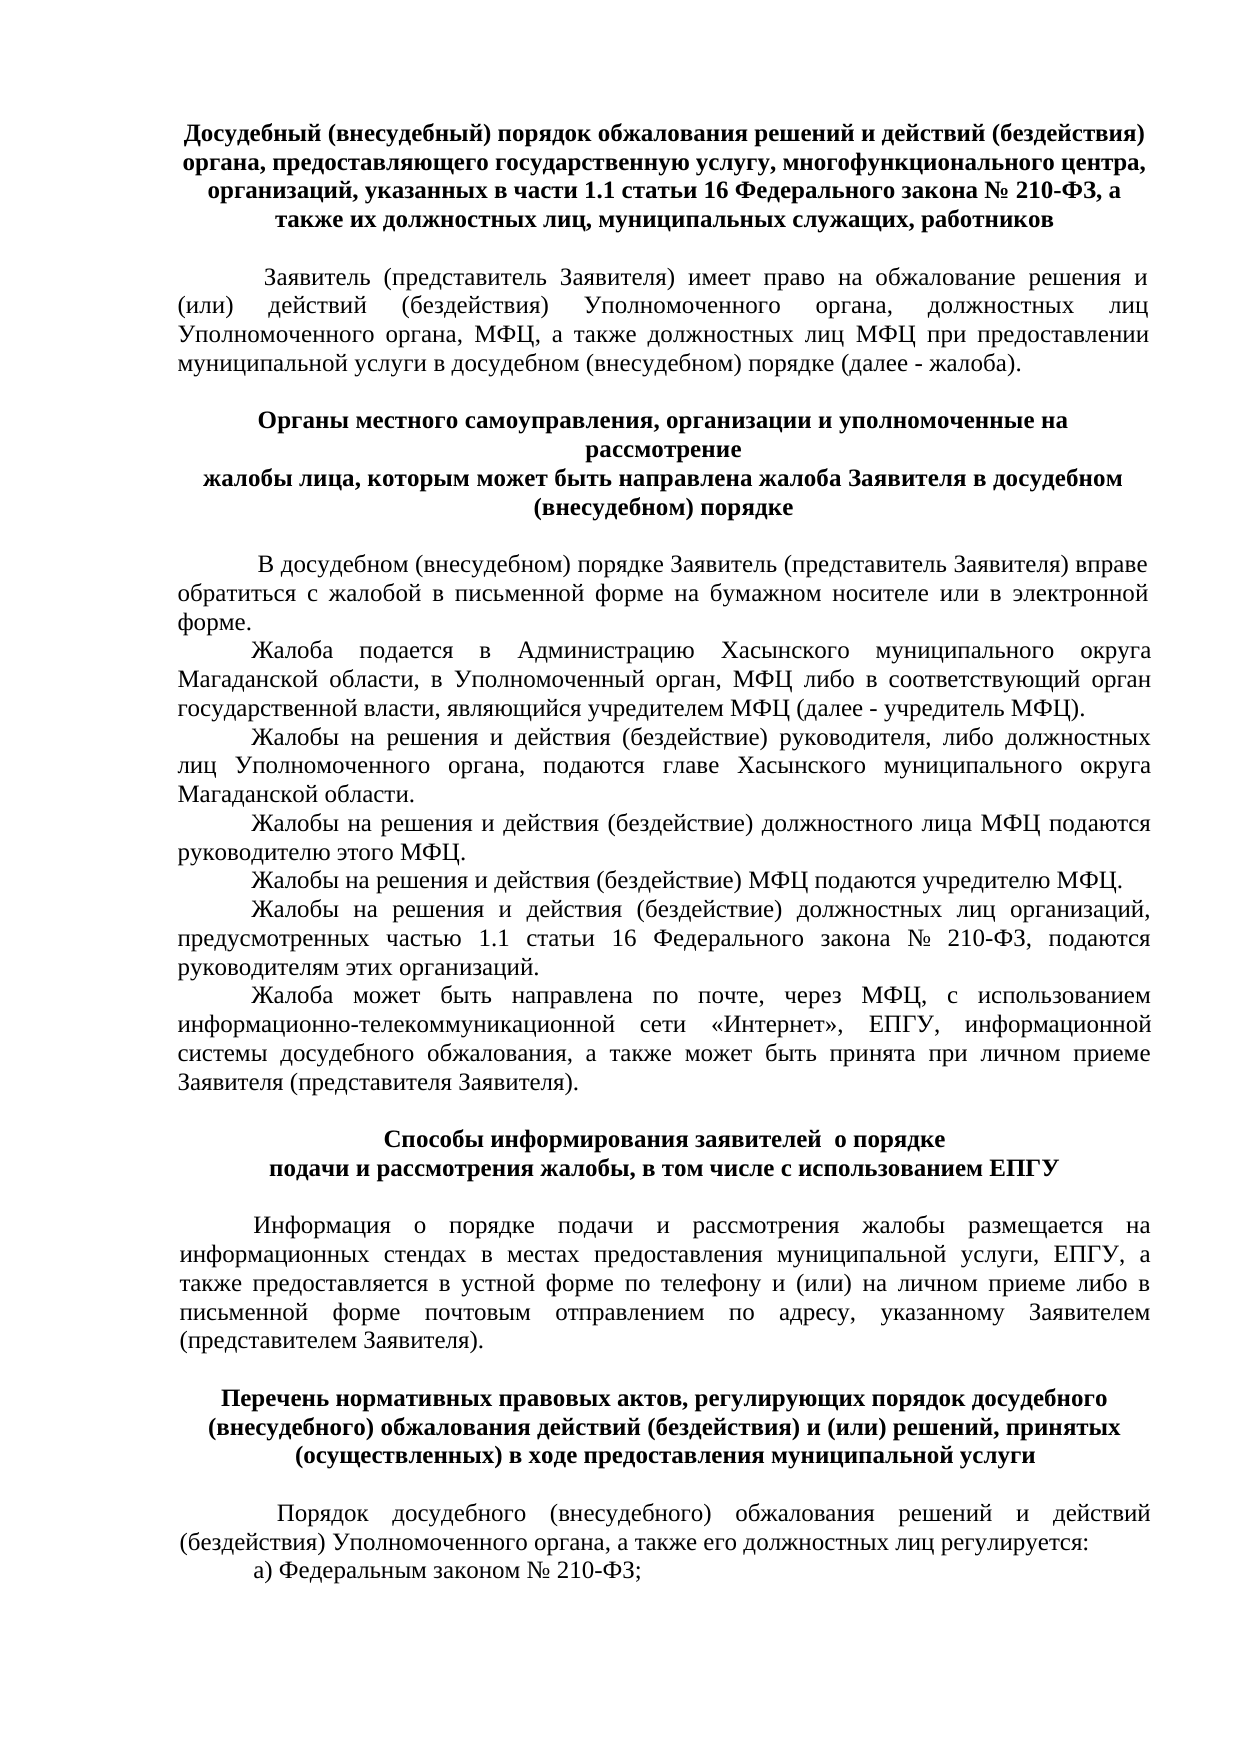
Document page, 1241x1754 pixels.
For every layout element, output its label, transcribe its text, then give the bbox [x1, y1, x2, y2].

text В досудебном (внесудебном) порядке Заявитель (представитель Заявителя) вправе обратиться с жалобой в письменной форме на бумажном носителе или в электронной форме. [177, 549, 1149, 636]
text Жалобы на решения и действия (бездействие) должностных лиц организаций, предусмотренных частью 1.1 статьи 16 Федерального закона № 210-ФЗ, подаются руководителям этих организаций. [177, 894, 1152, 981]
text Жалобы на решения и действия (бездействие) руководителя, либо должностных лиц Уполномоченного органа, подаются главе Хасынского муниципального округа Магаданской области. [177, 722, 1152, 808]
text (внесудебного) обжалования действий (бездействия) и (или) решений, принятых (осуществленных) в ходе предоставления муниципальной услуги [177, 1412, 1152, 1469]
text Жалобы на решения и действия (бездействие) должностного лица МФЦ подаются руководителю этого МФЦ. [177, 808, 1152, 866]
text Перечень нормативных правовых актов, регулирующих порядок досудебного [177, 1383, 1152, 1412]
text Органы местного самоуправления, организации и уполномоченные на рассмотрение [177, 406, 1149, 463]
text Досудебный (внесудебный) порядок обжалования решений и действий (бездействия) органа, предоставляющего государственную услугу, многофункционального центра, организаций, указанных в части 1.1 статьи 16 Федерального закона № 210-ФЗ, а также их должностных лиц, муниципальных служащих, работников [177, 118, 1152, 233]
text жалобы лица, которым может быть направлена жалоба Заявителя в досудебном (внесудебном) порядке [177, 463, 1149, 521]
text Жалобы на решения и действия (бездействие) МФЦ подаются учредителю МФЦ. [177, 866, 1152, 894]
text Порядок досудебного (внесудебного) обжалования решений и действий (бездействия) Уполномоченного органа, а также его должностных лиц регулируется: [179, 1498, 1152, 1556]
text Способы информирования заявителей о порядке [177, 1124, 1152, 1153]
text а) Федеральным законом № 210-ФЗ; [179, 1556, 1152, 1584]
text Информация о порядке подачи и рассмотрения жалобы размещается на информационных стендах в местах предоставления муниципальной услуги, ЕПГУ, а также предоставляется в устной форме по телефону и (или) на личном приеме либо в письменной форме почтовым отправлением по адресу, указанному Заявителем (представителем Заявителя). [179, 1211, 1152, 1354]
text Жалоба может быть направлена по почте, через МФЦ, с использованием информационно-телекоммуникационной сети «Интернет», ЕПГУ, информационной системы досудебного обжалования, а также может быть принята при личном приеме Заявителя (представителя Заявителя). [177, 981, 1152, 1096]
text Жалоба подается в Администрацию Хасынского муниципального округа Магаданской области, в Уполномоченный орган, МФЦ либо в соответствующий орган государственной власти, являющийся учредителем МФЦ (далее - учредитель МФЦ). [177, 636, 1152, 722]
text подачи и рассмотрения жалобы, в том числе с использованием ЕПГУ [177, 1153, 1152, 1182]
text Заявитель (представитель Заявителя) имеет право на обжалование решения и (или) действий (бездействия) Уполномоченного органа, должностных лиц Уполномоченного органа, МФЦ, а также должностных лиц МФЦ при предоставлении муниципальной услуги в досудебном (внесудебном) порядке (далее - жалоба). [177, 262, 1149, 377]
